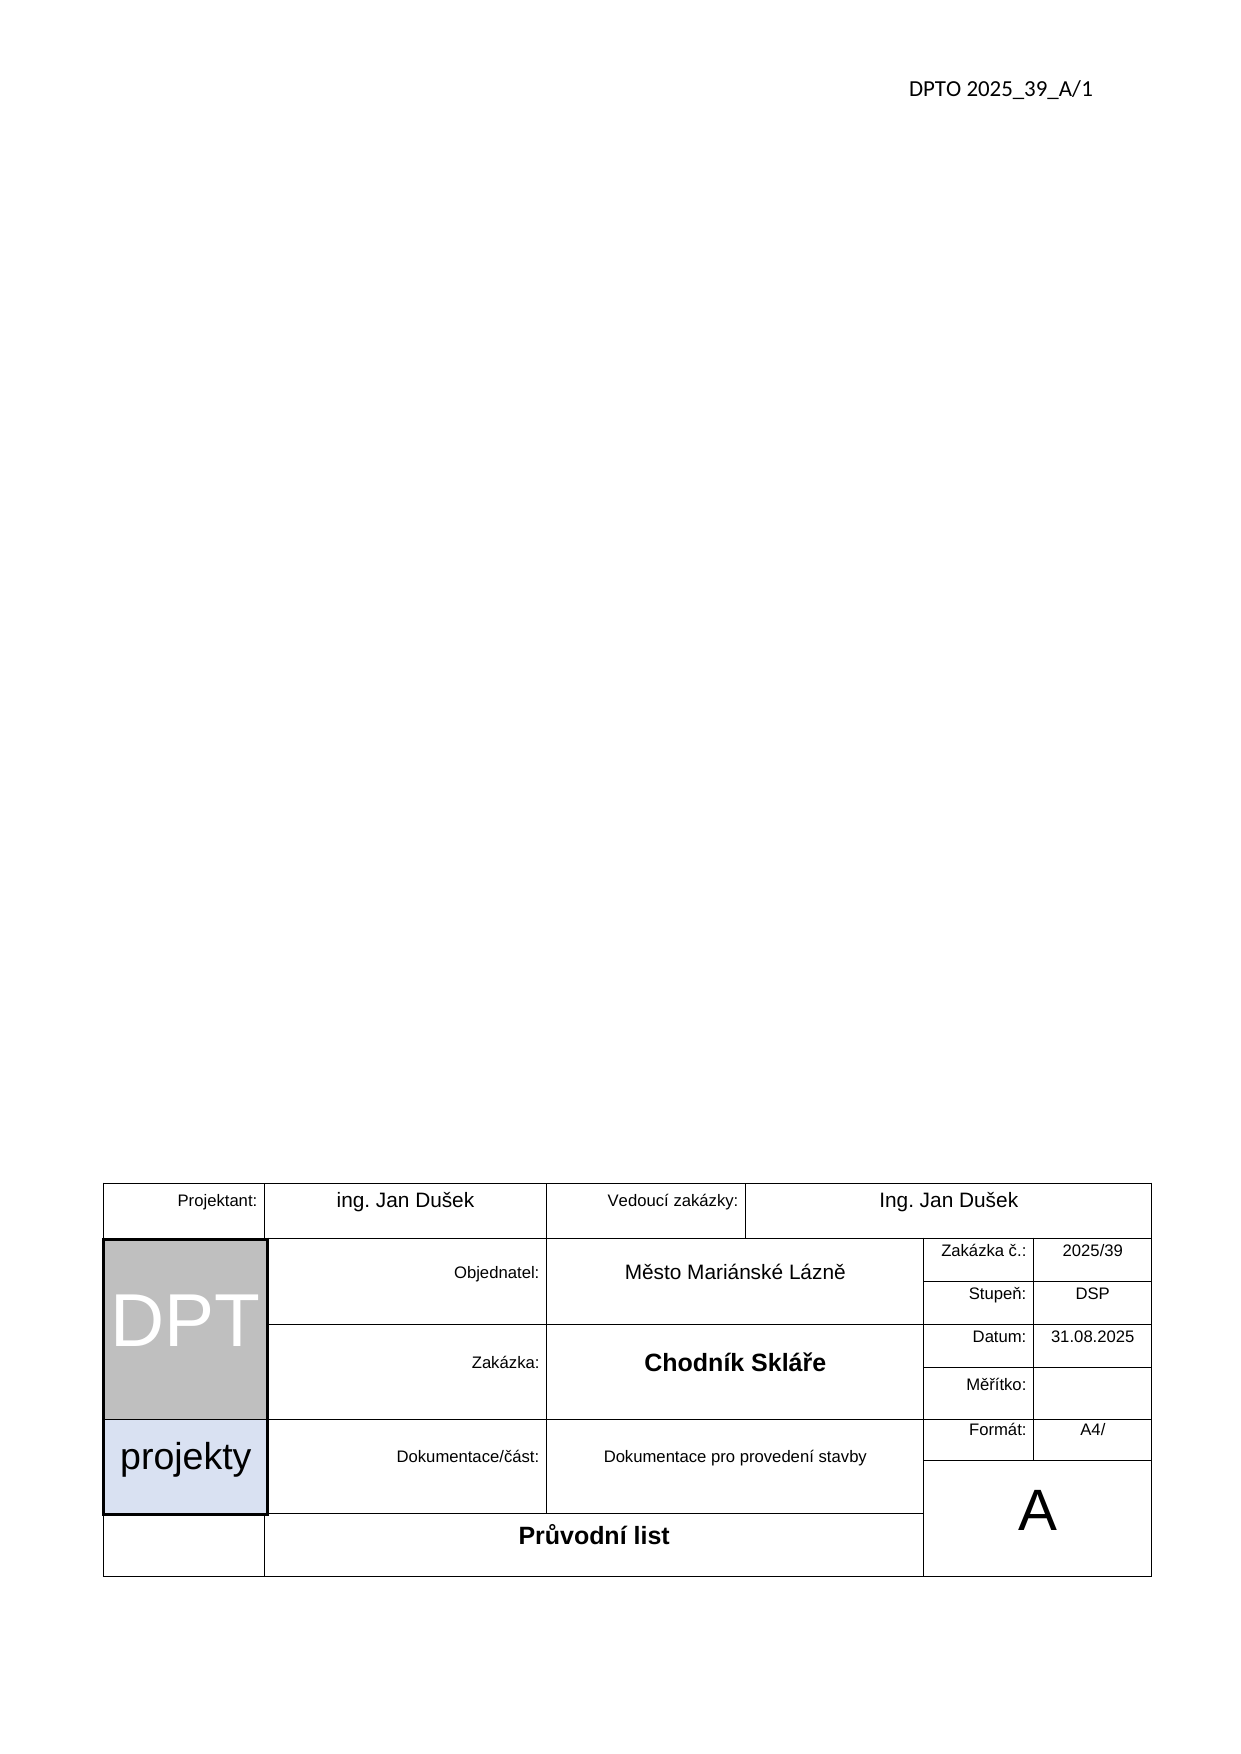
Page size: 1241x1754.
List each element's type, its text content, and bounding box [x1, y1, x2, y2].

table_cell Objednatel: [269, 1239, 546, 1324]
table_cell 2025/39 [1034, 1239, 1151, 1281]
table_cell Město Mariánské Lázně [547, 1239, 923, 1324]
table_cell Zakázka: [269, 1325, 546, 1419]
table_cell Chodník Skláře [547, 1325, 923, 1419]
table_cell projekty [105, 1420, 266, 1513]
table_cell A [924, 1461, 1151, 1576]
table_cell 31.08.2025 [1034, 1325, 1151, 1367]
table_cell DPT [105, 1241, 266, 1419]
table_header Vedoucí zakázky: [547, 1184, 745, 1238]
table_cell Formát: [924, 1420, 1033, 1460]
table_cell Dokumentace/část: [269, 1420, 546, 1513]
table_header ing. Jan Dušek [265, 1184, 546, 1238]
table_cell DSP [1034, 1282, 1151, 1324]
table_header Ing. Jan Dušek [746, 1184, 1151, 1238]
table_cell Datum: [924, 1325, 1033, 1367]
table_cell [1034, 1368, 1151, 1419]
table_cell Stupeň: [924, 1282, 1033, 1324]
table_cell Dokumentace pro provedení stavby [547, 1420, 923, 1513]
table_cell Průvodní list [265, 1514, 923, 1576]
table_cell Měřítko: [924, 1368, 1033, 1419]
table_cell A4/ [1034, 1420, 1151, 1460]
table_cell [104, 1516, 264, 1576]
table_header Projektant: [104, 1184, 264, 1238]
table_cell Zakázka č.: [924, 1239, 1033, 1281]
